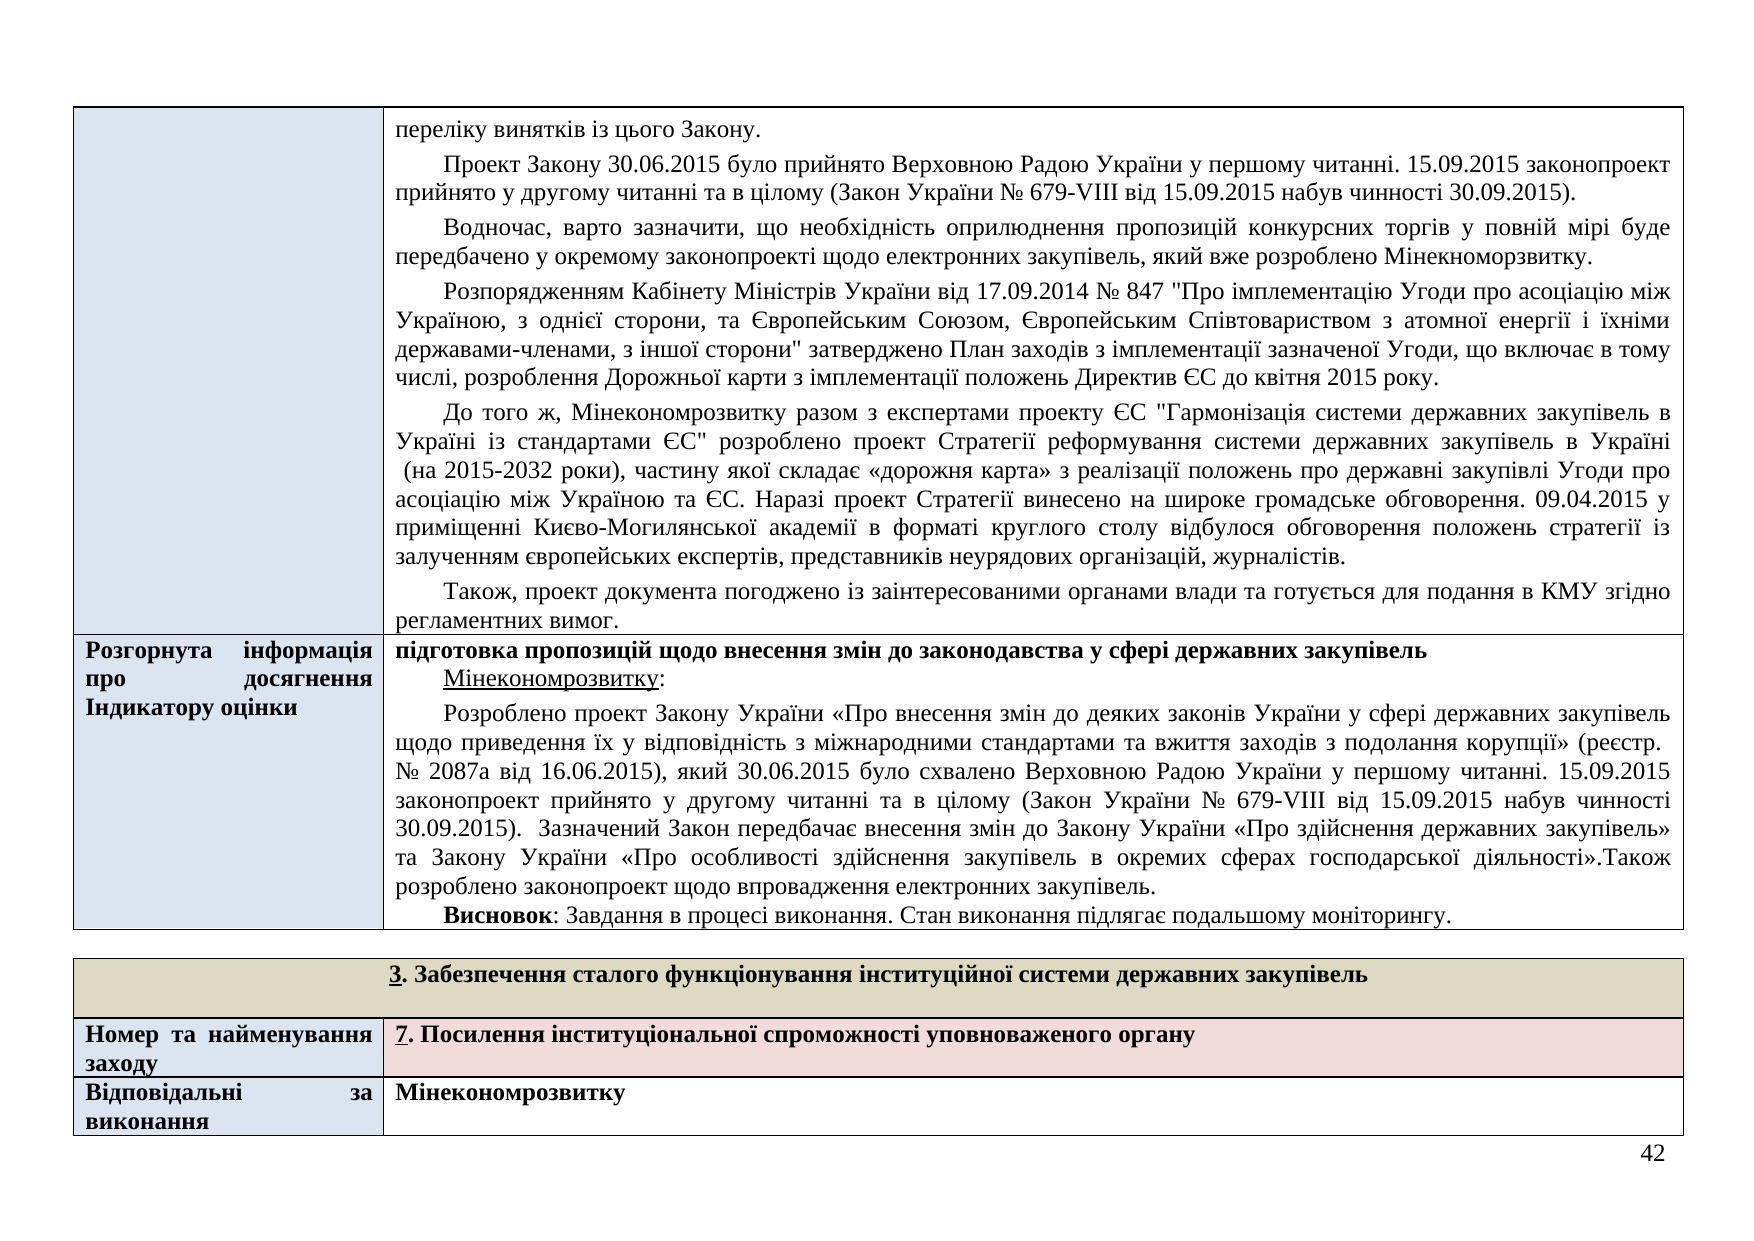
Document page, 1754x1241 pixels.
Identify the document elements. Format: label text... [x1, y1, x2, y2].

table_cell підготовка пропозицій щодо внесення змін до законодавства у сфері державних закупівель Мінекономрозвитку: Розроблено проект Закону України «Про внесення змін до деяких законів України у сфері державних закупівель щодо приведення їх у відповідність з міжнародними стандартами та вжиття заходів з подолання корупції» (реєстр. № 2087а від 16.06.2015), який 30.06.2015 було схвалено Верховною Радою України у першому читанні. 15.09.2015 законопроект прийнято у другому читанні та в цілому (Закон України № 679-VIII від 15.09.2015 набув чинності 30.09.2015). Зазначений Закон передбачає внесення змін до Закону України «Про здійснення державних закупівель» та Закону України «Про особливості здійснення закупівель в окремих сферах господарської діяльності».Також розроблено законопроект щодо впровадження електронних закупівель. Висновок: Завдання в процесі виконання. Стан виконання підлягає подальшому моніторингу. [384, 635, 1683, 928]
table_cell Розгорнута інформація про досягнення Індикатору оцінки [74, 635, 383, 928]
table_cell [74, 108, 383, 634]
table_header 3. Забезпечення сталого функціонування інституційної системи державних закупівель [74, 959, 1683, 1017]
table_header Номер та найменування заходу [74, 1019, 383, 1076]
table_cell Відповідальні за виконання [74, 1078, 383, 1135]
table_cell Мінекономрозвитку [384, 1078, 1683, 1135]
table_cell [384, 108, 1683, 634]
table_header 7. Посилення інституціональної спроможності уповноваженого органу [384, 1019, 1683, 1076]
